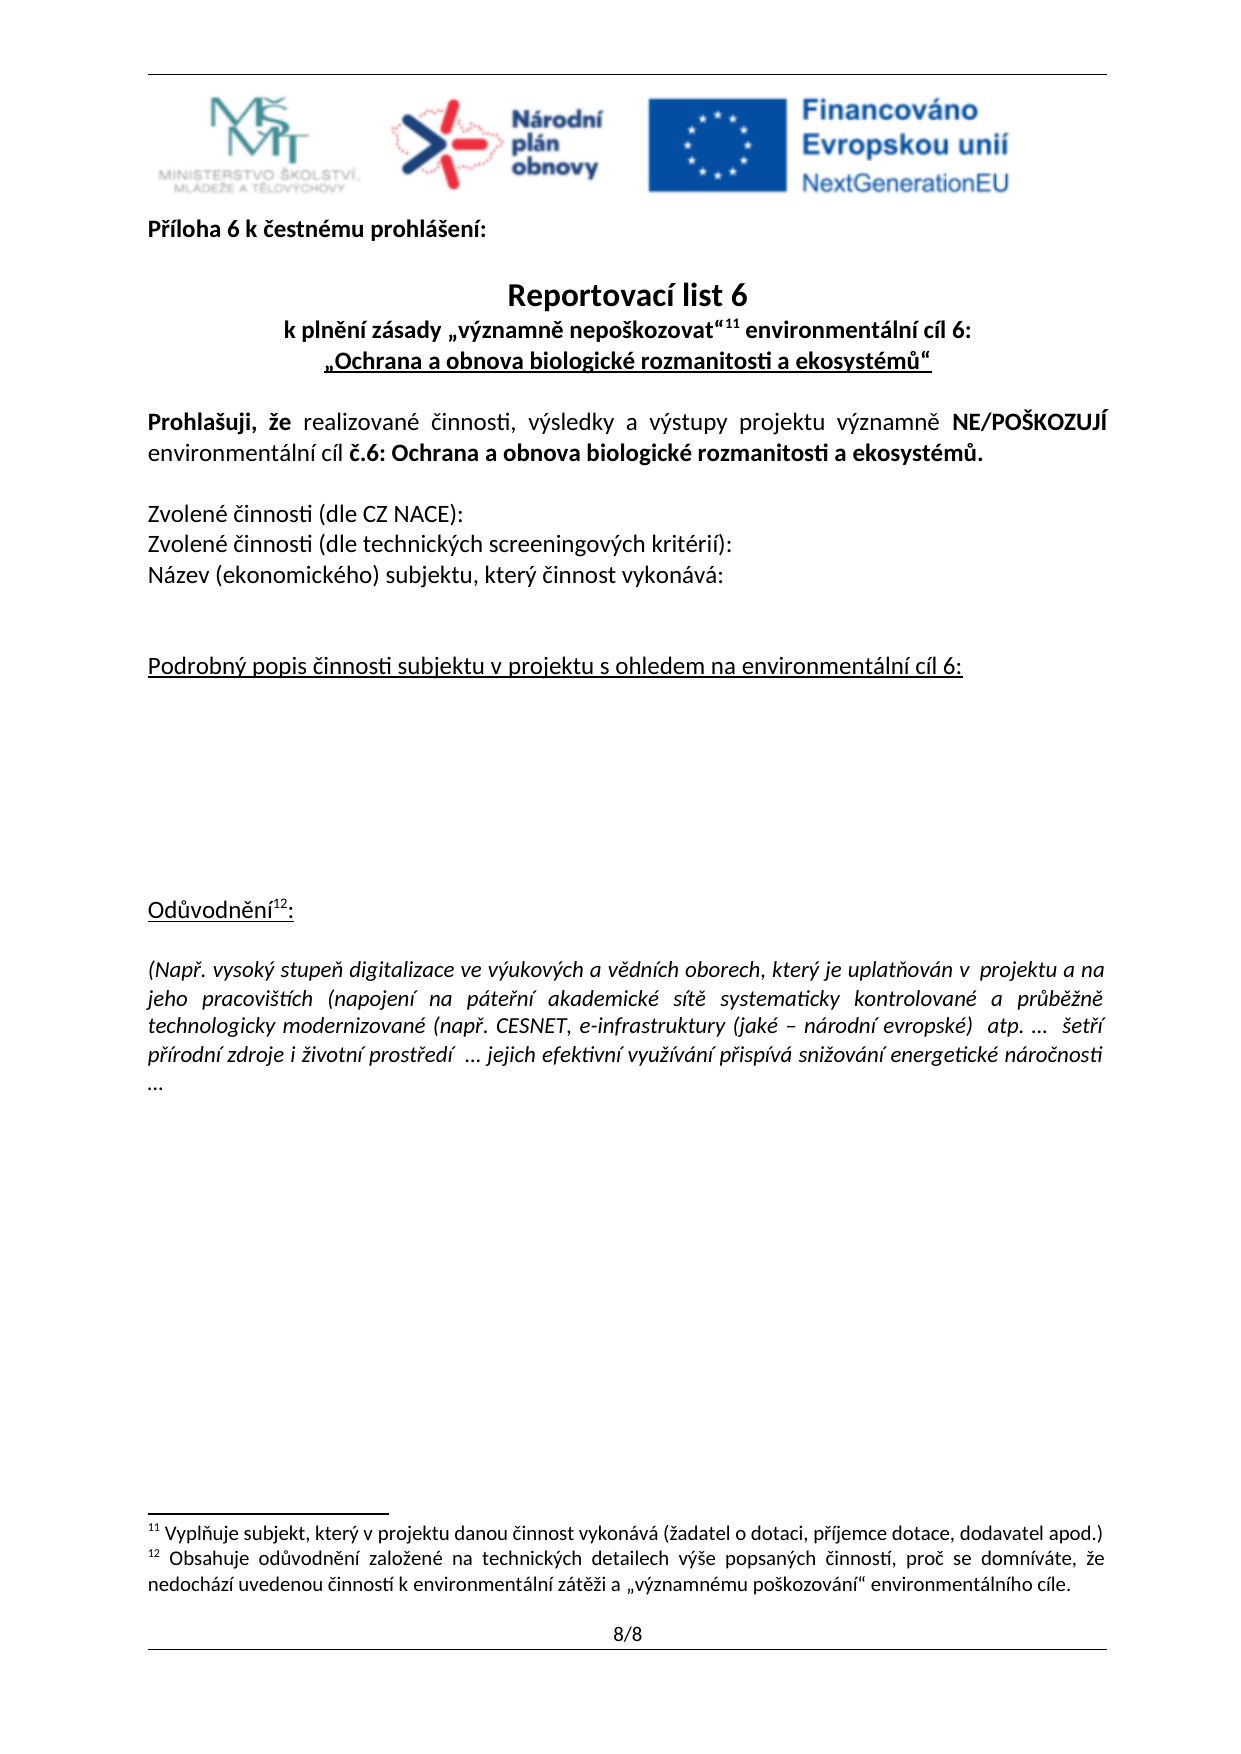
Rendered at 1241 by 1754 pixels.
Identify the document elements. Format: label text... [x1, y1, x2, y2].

text k plnění zásady „významně nepoškozovat“ environmentální cíl 6: [148, 315, 1107, 345]
text Zvolené činnosti (dle technických screeningových kritérií): [148, 528, 1107, 559]
text Příloha 6 k čestnému prohlášení: [148, 213, 1107, 243]
text Odůvodnění: [148, 894, 1107, 925]
text Podrobný popis činnosti subjektu v projektu s ohledem na environmentální cíl 6: [148, 650, 1107, 681]
picture [147, 77, 1031, 213]
text Reportovací list 6 [148, 274, 1107, 315]
text Zvolené činnosti (dle CZ NACE): [148, 498, 1107, 528]
text „Ochrana a obnova biologické rozmanitosti a ekosystémů“ [148, 345, 1107, 376]
text (Např. vysoký stupeň digitalizace ve výukových a vědních oborech, který je uplatňován v projektu a na jeho pracovištích (napojení na páteřní akademické sítě systematicky kontrolované a průběžně technologicky modernizované (např. CESNET, e-infrastruktury (jaké – národní evropské) atp. … šetří přírodní zdroje i životní prostředí … jejich efektivní využívání přispívá snižování energetické náročnosti … [148, 956, 1107, 1096]
text Název (ekonomického) subjektu, který činnost vykonává: [148, 559, 1107, 589]
text Prohlašuji, že realizované činnosti, výsledky a výstupy projektu významně NE/POŠKOZUJÍ environmentální cíl č.6: Ochrana a obnova biologické rozmanitosti a ekosystémů. [148, 406, 1107, 467]
